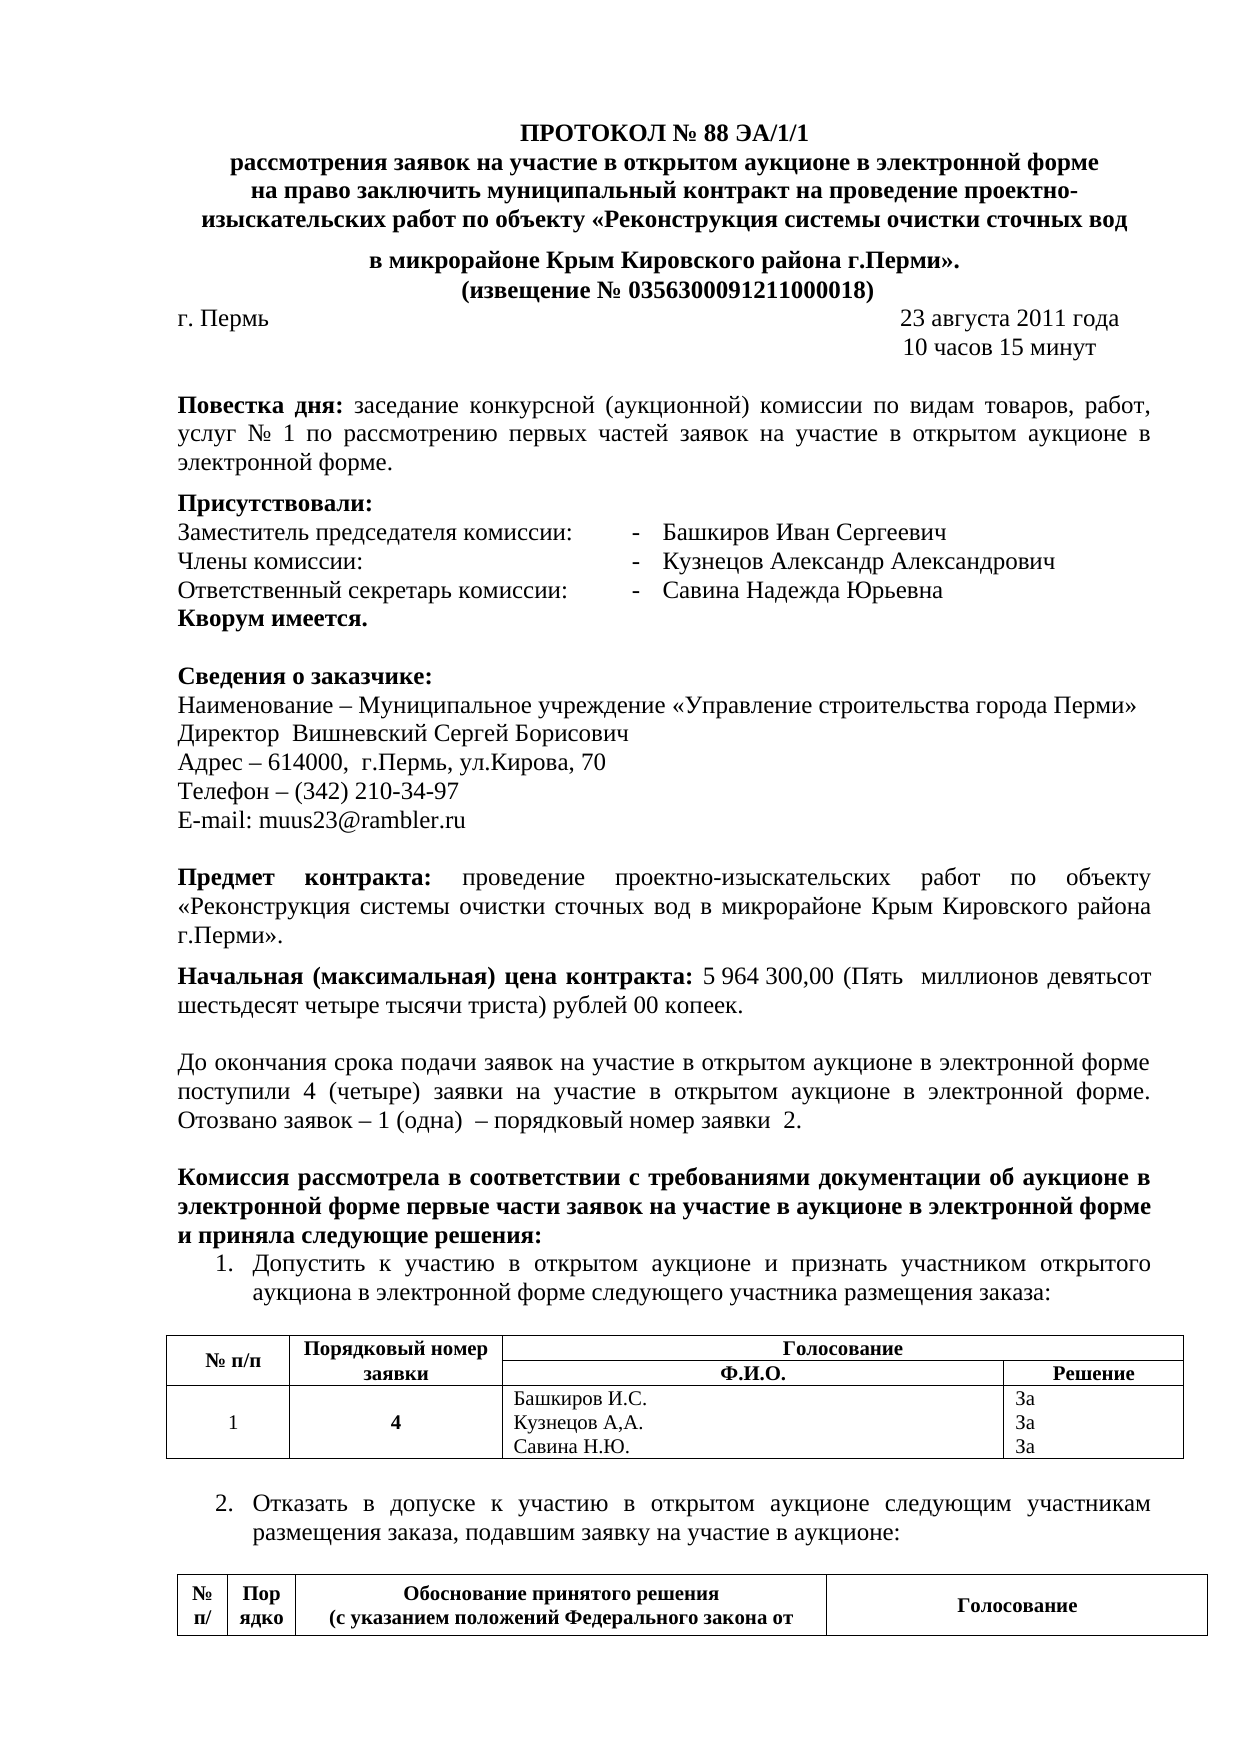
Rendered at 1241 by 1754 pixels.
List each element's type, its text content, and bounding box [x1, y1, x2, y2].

table_header Башкиров Иван Сергеевич [651, 517, 1152, 546]
text 10 часов 15 минут [177, 332, 1152, 361]
table_cell 1 [167, 1386, 289, 1458]
table_cell Башкиров И.С. Кузнецов А,А. Савина Н.Ю. [503, 1386, 1003, 1458]
text Наименование – Муниципальное учреждение «Управление строительства города Перми» [177, 690, 1152, 718]
table_header - [620, 517, 651, 546]
text Кворум имеется. [177, 603, 1152, 632]
table_cell - [620, 546, 651, 575]
table_header Заместитель председателя комиссии: [166, 517, 620, 546]
text на право заключить муниципальный контракт на проведение проектно-изыскательских работ по объекту «Реконструкция системы очистки сточных вод [177, 176, 1152, 233]
text Начальная (максимальная) цена контракта: 5 964 300,00 (Пять миллионов девятьсот шестьдесят четыре тысячи триста) рублей 00 копеек. [177, 961, 1152, 1018]
text Предмет контракта: проведение проектно-изыскательских работ по объекту «Реконструкция системы очистки сточных вод в микрорайоне Крым Кировского района г.Перми». [177, 862, 1152, 948]
table_header № п/п [178, 1575, 227, 1635]
table_cell Ф.И.О. [503, 1361, 1003, 1385]
text (извещение № 0356300091211000018) [177, 275, 1152, 303]
table_cell 4 [290, 1386, 502, 1458]
text Присутствовали: [177, 488, 1152, 517]
text ПРОТОКОЛ № 88 ЭА/1/1 [177, 118, 1152, 147]
table_cell Члены комиссии: [166, 546, 620, 575]
text Повестка дня: заседание конкурсной (аукционной) комиссии по видам товаров, работ, услуг № 1 по рассмотрению первых частей заявок на участие в открытом аукционе в электронной форме. [177, 390, 1152, 476]
text г. Пермь 23 августа 2011 года [177, 303, 1152, 332]
list Допустить к участию в открытом аукционе и признать участником открытого аукциона в электронной форме следующего участника размещения заказа: [215, 1248, 1152, 1306]
table_header Голосование [503, 1336, 1183, 1360]
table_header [228, 1575, 295, 1635]
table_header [296, 1575, 826, 1635]
text Комиссия рассмотрела в соответствии с требованиями документации об аукционе в электронной форме первые части заявок на участие в аукционе в электронной форме и приняла следующие решения: [177, 1162, 1152, 1248]
table_cell За За За [1004, 1386, 1183, 1458]
table_header № п/п [167, 1336, 289, 1385]
table_cell Ответственный секретарь комиссии: [166, 575, 620, 603]
table_header Голосование [827, 1575, 1207, 1635]
table_cell Решение [1004, 1361, 1183, 1385]
text Директор Вишневский Сергей Борисович [177, 718, 1152, 747]
table_cell - [620, 575, 651, 603]
table_cell Савина Надежда Юрьевна [651, 575, 1152, 603]
text Сведения о заказчике: [177, 661, 1152, 690]
text в микрорайоне Крым Кировского района г.Перми». [177, 246, 1152, 275]
text E-mail: muus23@rambler.ru [177, 805, 1152, 833]
text рассмотрения заявок на участие в открытом аукционе в электронной форме [177, 147, 1152, 176]
text До окончания срока подачи заявок на участие в открытом аукционе в электронной форме поступили 4 (четыре) заявки на участие в открытом аукционе в электронной форме. Отозвано заявок – 1 (одна) – порядковый номер заявки 2. [177, 1047, 1152, 1133]
text Адрес – 614000, г.Пермь, ул.Кирова, 70 [177, 747, 1152, 776]
list Отказать в допуске к участию в открытом аукционе следующим участникам размещения заказа, подавшим заявку на участие в аукционе: [215, 1488, 1152, 1546]
text Телефон – (342) 210-34-97 [177, 776, 1152, 805]
table_cell Кузнецов Александр Александрович [651, 546, 1152, 575]
table_header Порядковый номер заявки [290, 1336, 502, 1385]
